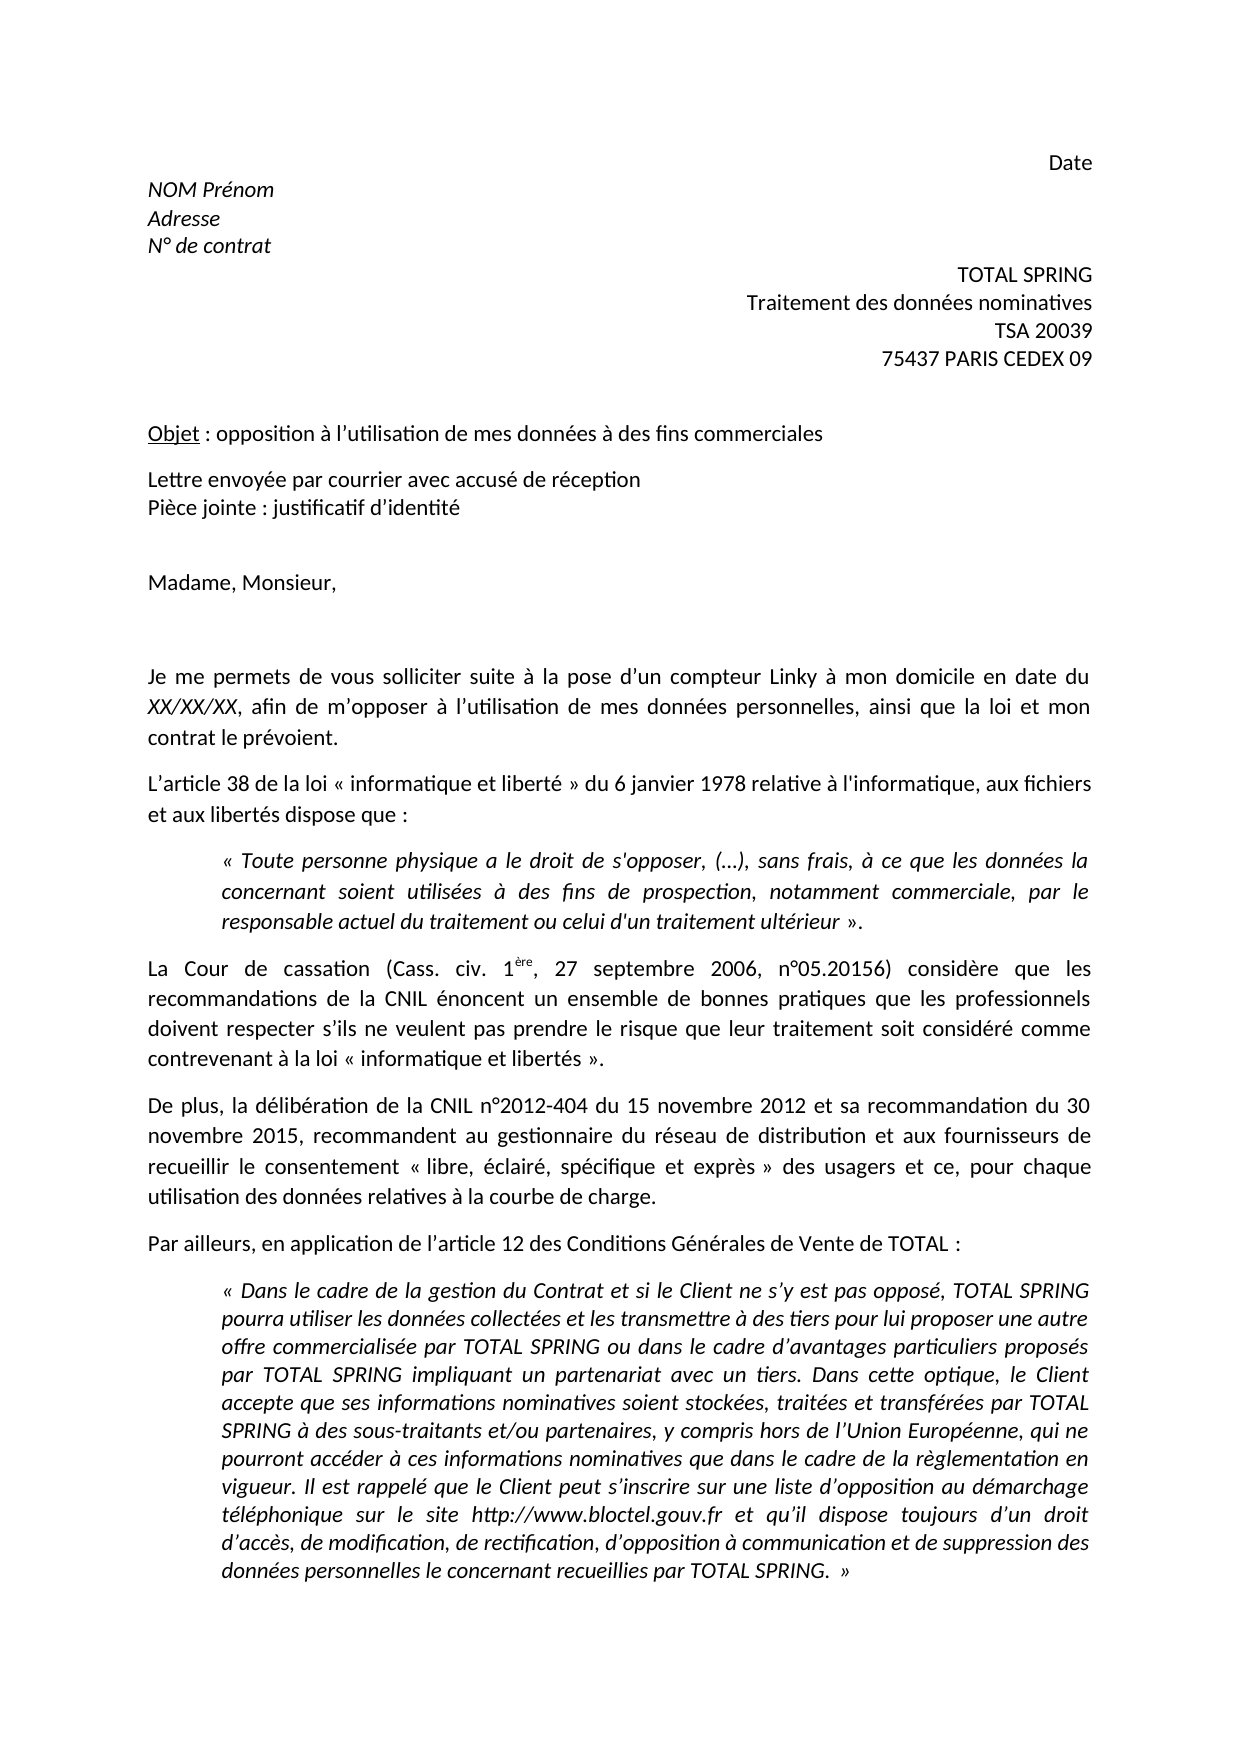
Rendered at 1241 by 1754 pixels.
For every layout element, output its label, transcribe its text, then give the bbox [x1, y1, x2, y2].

list TOTAL SPRING [223, 260, 1093, 288]
text Lettre envoyée par courrier avec accusé de réception [148, 466, 1093, 493]
text Par ailleurs, en application de l’article 12 des Conditions Générales de Vente de TOTAL : [148, 1229, 1093, 1257]
text Adresse [148, 204, 1093, 232]
text Je me permets de vous solliciter suite à la pose d’un compteur Linky à mon domicile en date du XX/XX/XX, afin de m’opposer à l’utilisation de mes données personnelles, ainsi que la loi et mon contrat le prévoient. [148, 662, 1093, 751]
text Madame, Monsieur, [148, 568, 1093, 596]
list 75437 PARIS CEDEX 09 [223, 344, 1093, 372]
list TSA 20039 [223, 316, 1093, 344]
list Date [223, 148, 1093, 176]
text N° de contrat [148, 232, 1093, 260]
text Pièce jointe : justificatif d’identité [148, 493, 1093, 522]
text De plus, la délibération de la CNIL n°2012-404 du 15 novembre 2012 et sa recommandation du 30 novembre 2015, recommandent au gestionnaire du réseau de distribution et aux fournisseurs de recueillir le consentement « libre, éclairé, spécifique et exprès » des usagers et ce, pour chaque utilisation des données relatives à la courbe de charge. [148, 1091, 1093, 1210]
text NOM Prénom [148, 176, 1093, 204]
text « Toute personne physique a le droit de s'opposer, (…), sans frais, à ce que les données la concernant soient utilisées à des fins de prospection, notamment commerciale, par le responsable actuel du traitement ou celui d'un traitement ultérieur ». [221, 847, 1093, 935]
list Traitement des données nominatives [223, 288, 1093, 316]
text La Cour de cassation (Cass. civ. 1ère, 27 septembre 2006, n°05.20156) considère que les recommandations de la CNIL énoncent un ensemble de bonnes pratiques que les professionnels doivent respecter s’ils ne veulent pas prendre le risque que leur traitement soit considéré comme contrevenant à la loi « informatique et libertés ». [148, 954, 1093, 1072]
text Objet : opposition à l’utilisation de mes données à des fins commerciales [148, 419, 1093, 447]
text L’article 38 de la loi « informatique et liberté » du 6 janvier 1978 relative à l'informatique, aux fichiers et aux libertés dispose que : [148, 769, 1093, 828]
text « Dans le cadre de la gestion du Contrat et si le Client ne s’y est pas opposé, TOTAL SPRING pourra utiliser les données collectées et les transmettre à des tiers pour lui proposer une autre offre commercialisée par TOTAL SPRING ou dans le cadre d’avantages particuliers proposés par TOTAL SPRING impliquant un partenariat avec un tiers. Dans cette optique, le Client accepte que ses informations nominatives soient stockées, traitées et transférées par TOTAL SPRING à des sous-traitants et/ou partenaires, y compris hors de l’Union Européenne, qui ne pourront accéder à ces informations nominatives que dans le cadre de la règlementation en vigueur. Il est rappelé que le Client peut s’inscrire sur une liste d’opposition au démarchage téléphonique sur le site http://www.bloctel.gouv.fr et qu’il dispose toujours d’un droit d’accès, de modification, de rectification, d’opposition à communication et de suppression des données personnelles le concernant recueillies par TOTAL SPRING. » [221, 1276, 1093, 1584]
